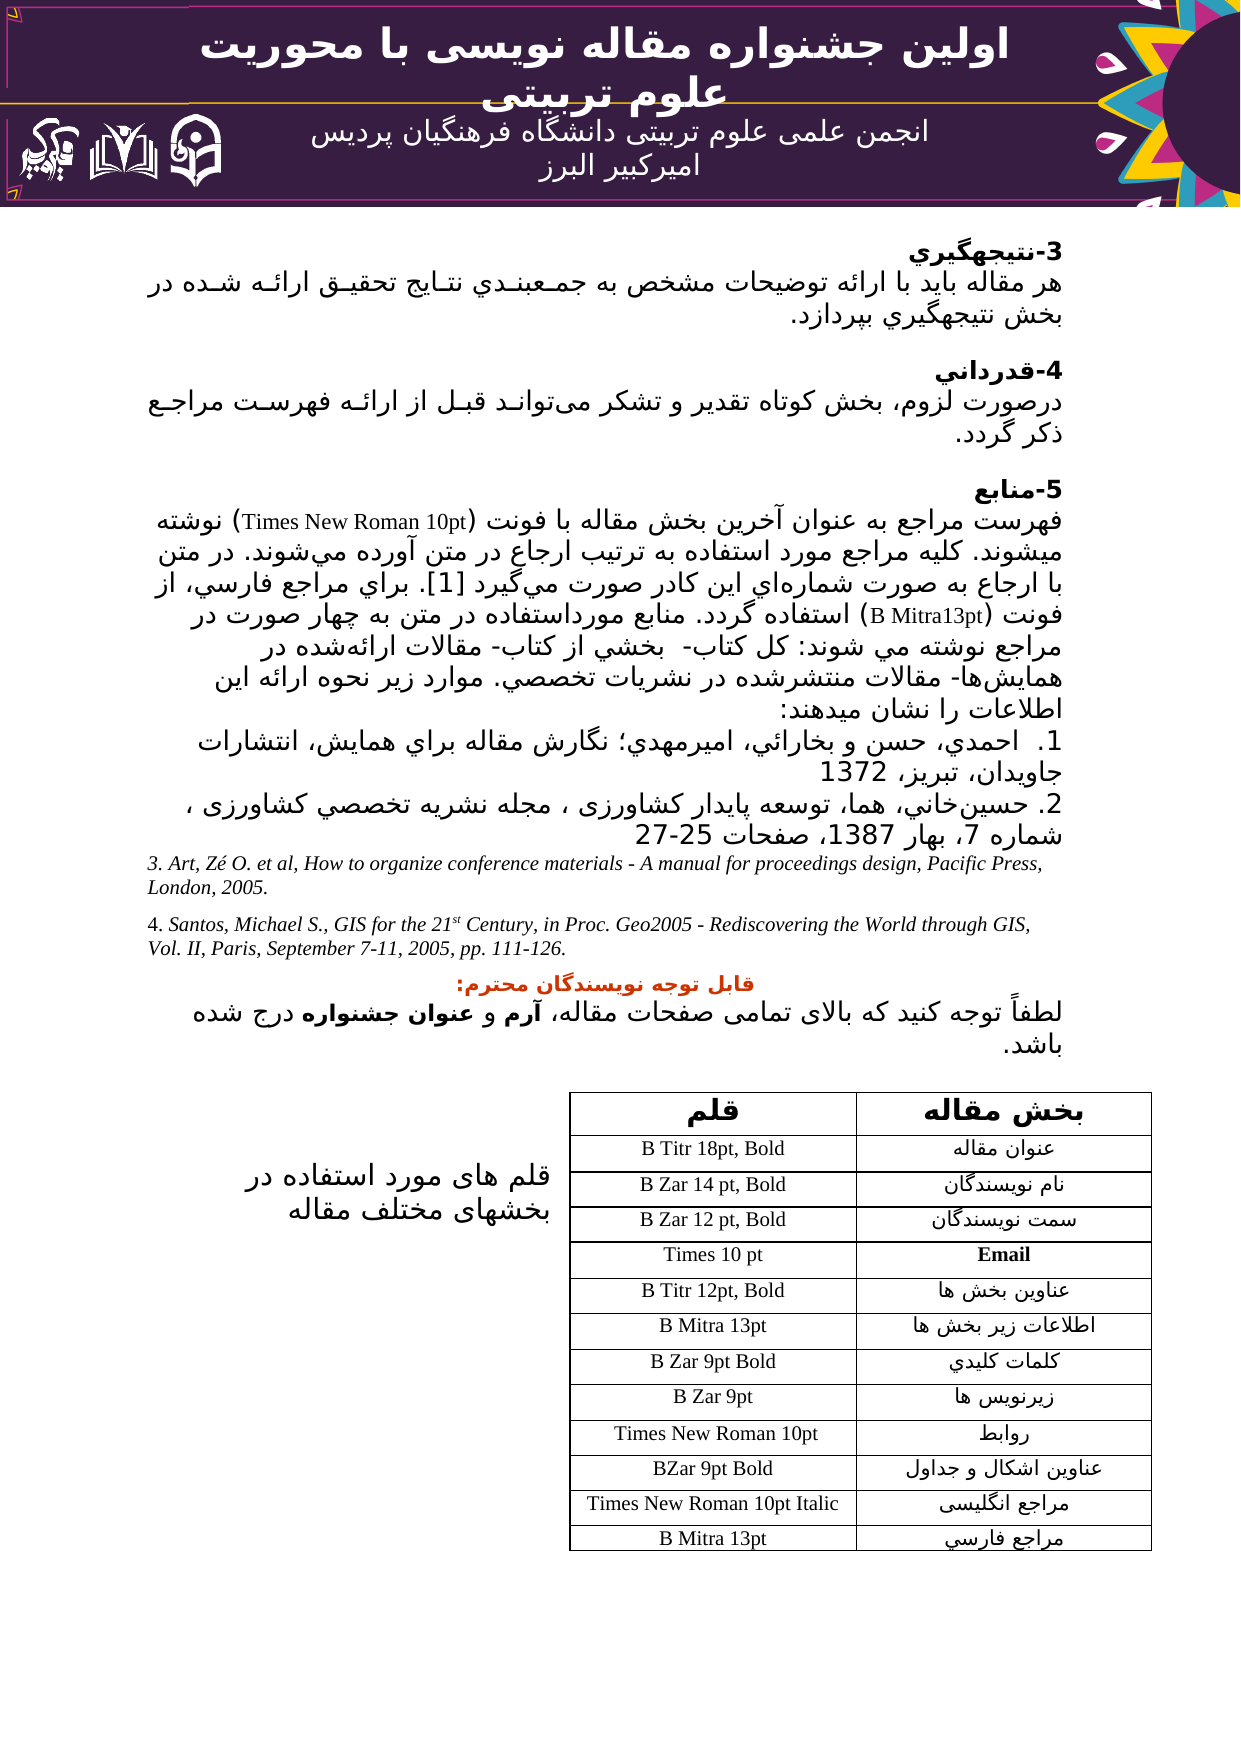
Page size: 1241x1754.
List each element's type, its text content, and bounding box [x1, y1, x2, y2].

table_cell مراجع انگلیسی [857, 1491, 1151, 1524]
text 3. Art, Zé O. et al, How to organize conference materials - A manual for proceedings design, Pacific Press, London, 2005. [147, 851, 1063, 899]
table_cell مراجع فارسي [857, 1526, 1151, 1550]
picture [0, 0, 1241, 207]
table_cell روابط [857, 1421, 1151, 1454]
table_cell Times New Roman 10pt [571, 1421, 856, 1454]
table_cell سمت نویسندگان [857, 1208, 1151, 1241]
text هر مقاله بايد با ارائه توضيحات مشخص به جمعبندي نتايج تحقيق ارائه شده در بخش نتيجهگيري بپردازد. [148, 267, 1063, 330]
table_header بخش مقاله [857, 1093, 1151, 1135]
text 4-قدرداني [148, 356, 1063, 385]
text 5-منابع [148, 475, 1063, 504]
table_cell B Zar 14 pt, Bold [571, 1173, 856, 1206]
table_cell B Zar 9pt Bold [571, 1350, 856, 1383]
text 2. حسين‌خاني، هما، توسعه پایدار کشاورزی ، مجله نشريه تخصصي کشاورزی ، شماره 7، بهار 1387، صفحات 25-27 [148, 788, 1063, 851]
table_cell B Zar 9pt [571, 1385, 856, 1419]
table_cell B Titr 18pt, Bold [571, 1136, 856, 1171]
table_cell Email [857, 1243, 1151, 1277]
table_cell اطلاعات زیر بخش ها [857, 1314, 1151, 1348]
text 4. Santos, Michael S., GIS for the 21st Century, in Proc. Geo2005 - Rediscovering the World through GIS, Vol. II, Paris, September 7-11, 2005, pp. 111-126. [147, 912, 1063, 960]
table_cell B Zar 12 pt, Bold [571, 1208, 856, 1241]
text درصورت لزوم، بخش کوتاه تقدير و تشکر می‌تواند قبل از ارائه فهرست مراجع ذکر گردد. [148, 385, 1063, 448]
text فهرست مراجع به عنوان آخرين بخش مقاله با فونت (Times New Roman 10pt) نوشته ميشوند. كليه مراجع مورد استفاده به ترتيب ارجاع در متن آورده مي‌شوند. در متن با ارجاع به صورت شماره‌اي اين كادر صورت مي‌گيرد [1]. براي مراجع فارسي، از فونت (B Mitra13pt) استفاده گردد. منابع مورداستفاده در متن به چهار صورت در مراجع نوشته مي شوند: كل كتاب- بخشي از كتاب- مقالات ارائه‌شده در همايش‌ها- مقالات منتشرشده در نشريات تخصصي. موارد زير نحوه ارائه اين اطلاعات را نشان ميدهند: [148, 504, 1063, 725]
table_cell نام نویسندگان [857, 1173, 1151, 1206]
text 1. احمدي، حسن و بخارائي، اميرمهدي؛ نگارش مقاله براي همايش، انتشارات جاويدان، تبريز، 1372 [148, 725, 1063, 788]
text قابل توجه نویسندگان محترم: [148, 972, 1063, 997]
table_cell Times New Roman 10pt Italic [571, 1491, 856, 1524]
table_header قلم [571, 1093, 856, 1135]
table_cell زيرنويس ها [857, 1385, 1151, 1419]
table_cell عناوین اشکال و جداول [857, 1456, 1151, 1489]
table_cell BZar 9pt Bold [571, 1456, 856, 1489]
table_cell کلمات کليدي [857, 1350, 1151, 1383]
table_cell B Mitra 13pt [571, 1314, 856, 1348]
text لطفاً توجه کنید که بالای تمامی صفحات مقاله، آرم و عنوان جشنواره درج شده باشد. [148, 997, 1063, 1060]
text 3-نتيجهگيري [148, 237, 1063, 267]
table_cell B Titr 12pt, Bold [571, 1279, 856, 1312]
table_cell Times 10 pt [571, 1243, 856, 1277]
table_cell B Mitra 13pt [571, 1526, 856, 1550]
text قلم های مورد استفاده در بخشهای مختلف مقاله [148, 1158, 569, 1226]
table_cell عناوین بخش ها [857, 1279, 1151, 1312]
table_cell عنوان مقاله [857, 1136, 1151, 1171]
